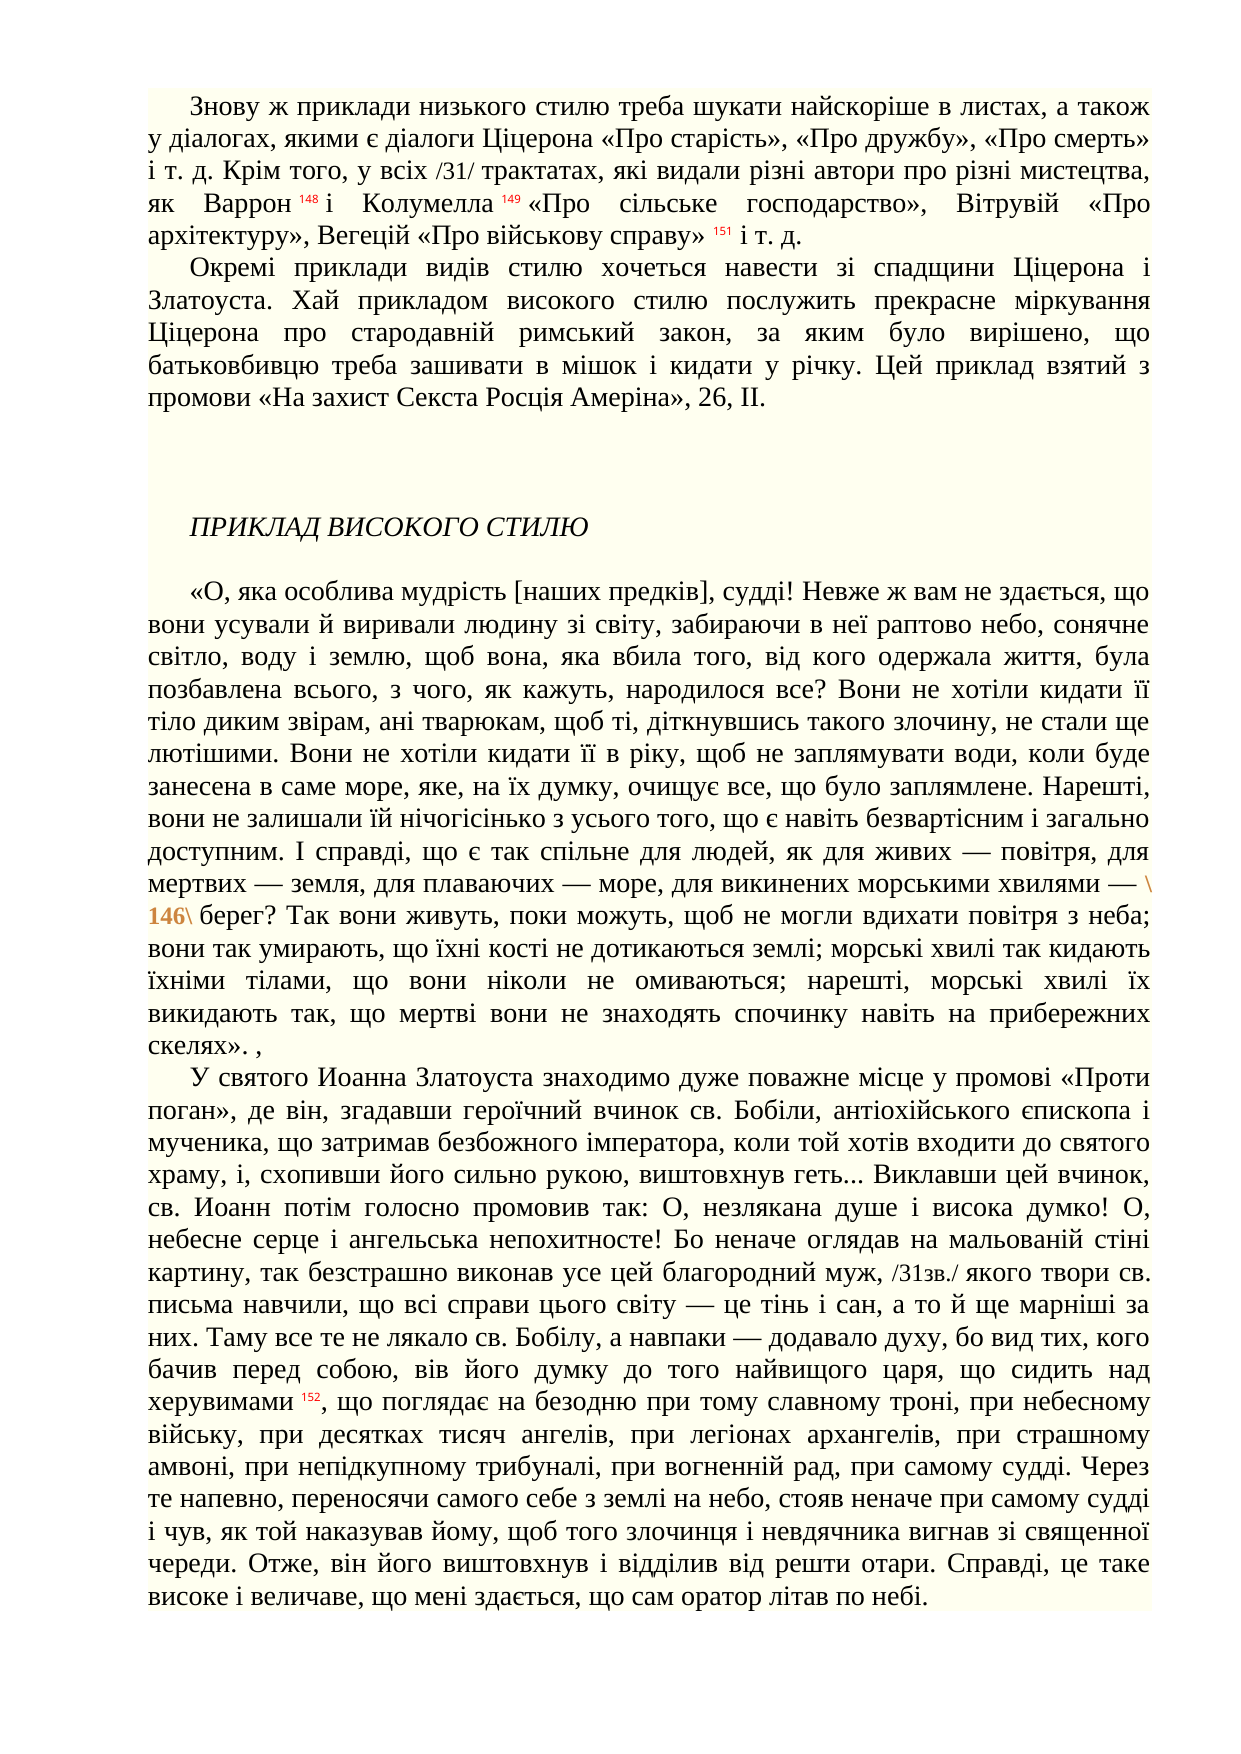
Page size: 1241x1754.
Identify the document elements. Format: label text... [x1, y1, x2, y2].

text Знову ж приклади низького стилю треба шукати найскоріше в листах, а також у діалогах, якими є діалоги Ціцерона «Про старість», «Про дружбу», «Про смерть» і т. д. Крім того, у всіх /31/ трактатах, які видали різні автори про різні мистецтва, як Варрон 148 і Колумелла 149 «Про сільське господарство», Вітрувій «Про архітектуру», Вегецій «Про військову справу» 151 і т. д. [148, 88, 1152, 251]
text ПРИКЛАД ВИСОКОГО СТИЛЮ [148, 510, 1152, 542]
text «О, яка особлива мудрість [наших предків], судді! Невже ж вам не здається, що вони усували й виривали людину зі світу, забираючи в неї раптово небо, сонячне світло, воду і землю, щоб вона, яка вбила того, від кого одержала життя, була позбавлена всього, з чого, як кажуть, народилося все? Вони не хотіли кидати її тіло диким звірам, ані тварюкам, щоб ті, діткнувшись такого злочину, не стали ще лютішими. Вони не хотіли кидати її в ріку, щоб не заплямувати води, коли буде занесена в саме море, яке, на їх думку, очищує все, що було заплямлене. Нарешті, вони не залишали їй нічогісінько з усього того, що є навіть безвартісним і загально доступним. І справді, що є так спільне для людей, як для живих — повітря, для мертвих — земля, для плаваючих — море, для викинених морськими хвилями — \146\ берег? Так вони живуть, поки можуть, щоб не могли вдихати повітря з неба; вони так умирають, що їхні кості не дотикаються землі; морські хвилі так кидають їхніми тілами, що вони ніколи не омиваються; нарешті, морські хвилі їх викидають так, що мертві вони не знаходять спочинку навіть на прибережних скелях». , [148, 574, 1152, 1060]
text У святого Иоанна Златоуста знаходимо дуже поважне місце у промові «Проти поган», де він, згадавши героїчний вчинок св. Бобіли, антіохійського єпископа і мученика, що затримав безбожного імператора, коли той хотів входити до святого храму, і, схопивши його сильно рукою, виштовхнув геть... Виклавши цей вчинок, св. Иоанн потім голосно промовив так: О, незлякана душе і висока думко! О, небесне серце і ангельська непохитносте! Бо неначе оглядав на мальованій стіні картину, так безстрашно виконав усе цей благородний муж, /31зв./ якого твори св. письма навчили, що всі справи цього світу — це тінь і сан, а то й ще марніші за них. Таму все те не лякало св. Бобілу, а навпаки — додавало духу, бо вид тих, кого бачив перед собою, вів його думку до того найвищого царя, що сидить над херувимами 152, що поглядає на безодню при тому славному троні, при небесному війську, при десятках тисяч ангелів, при легіонах архангелів, при страшному амвоні, при непідкупному трибуналі, при вогненній рад, при самому судді. Через те напевно, переносячи самого себе з землі на небо, стояв неначе при самому судді і чув, як той наказував йому, щоб того злочинця і невдячника вигнав зі священної череди. Отже, він його виштовхнув і відділив від решти отари. Справді, це таке високе і величаве, що мені здається, що сам оратор літав по небі. [148, 1060, 1152, 1611]
text Окремі приклади видів стилю хочеться навести зі спадщини Ціцерона і Златоуста. Хай прикладом високого стилю послужить прекрасне міркування Ціцерона про стародавній римський закон, за яким було вирішено, що батьковбивцю треба зашивати в мішок і кидати у річку. Цей приклад взятий з промови «На захист Секста Росція Амеріна», 26, II. [148, 251, 1152, 412]
